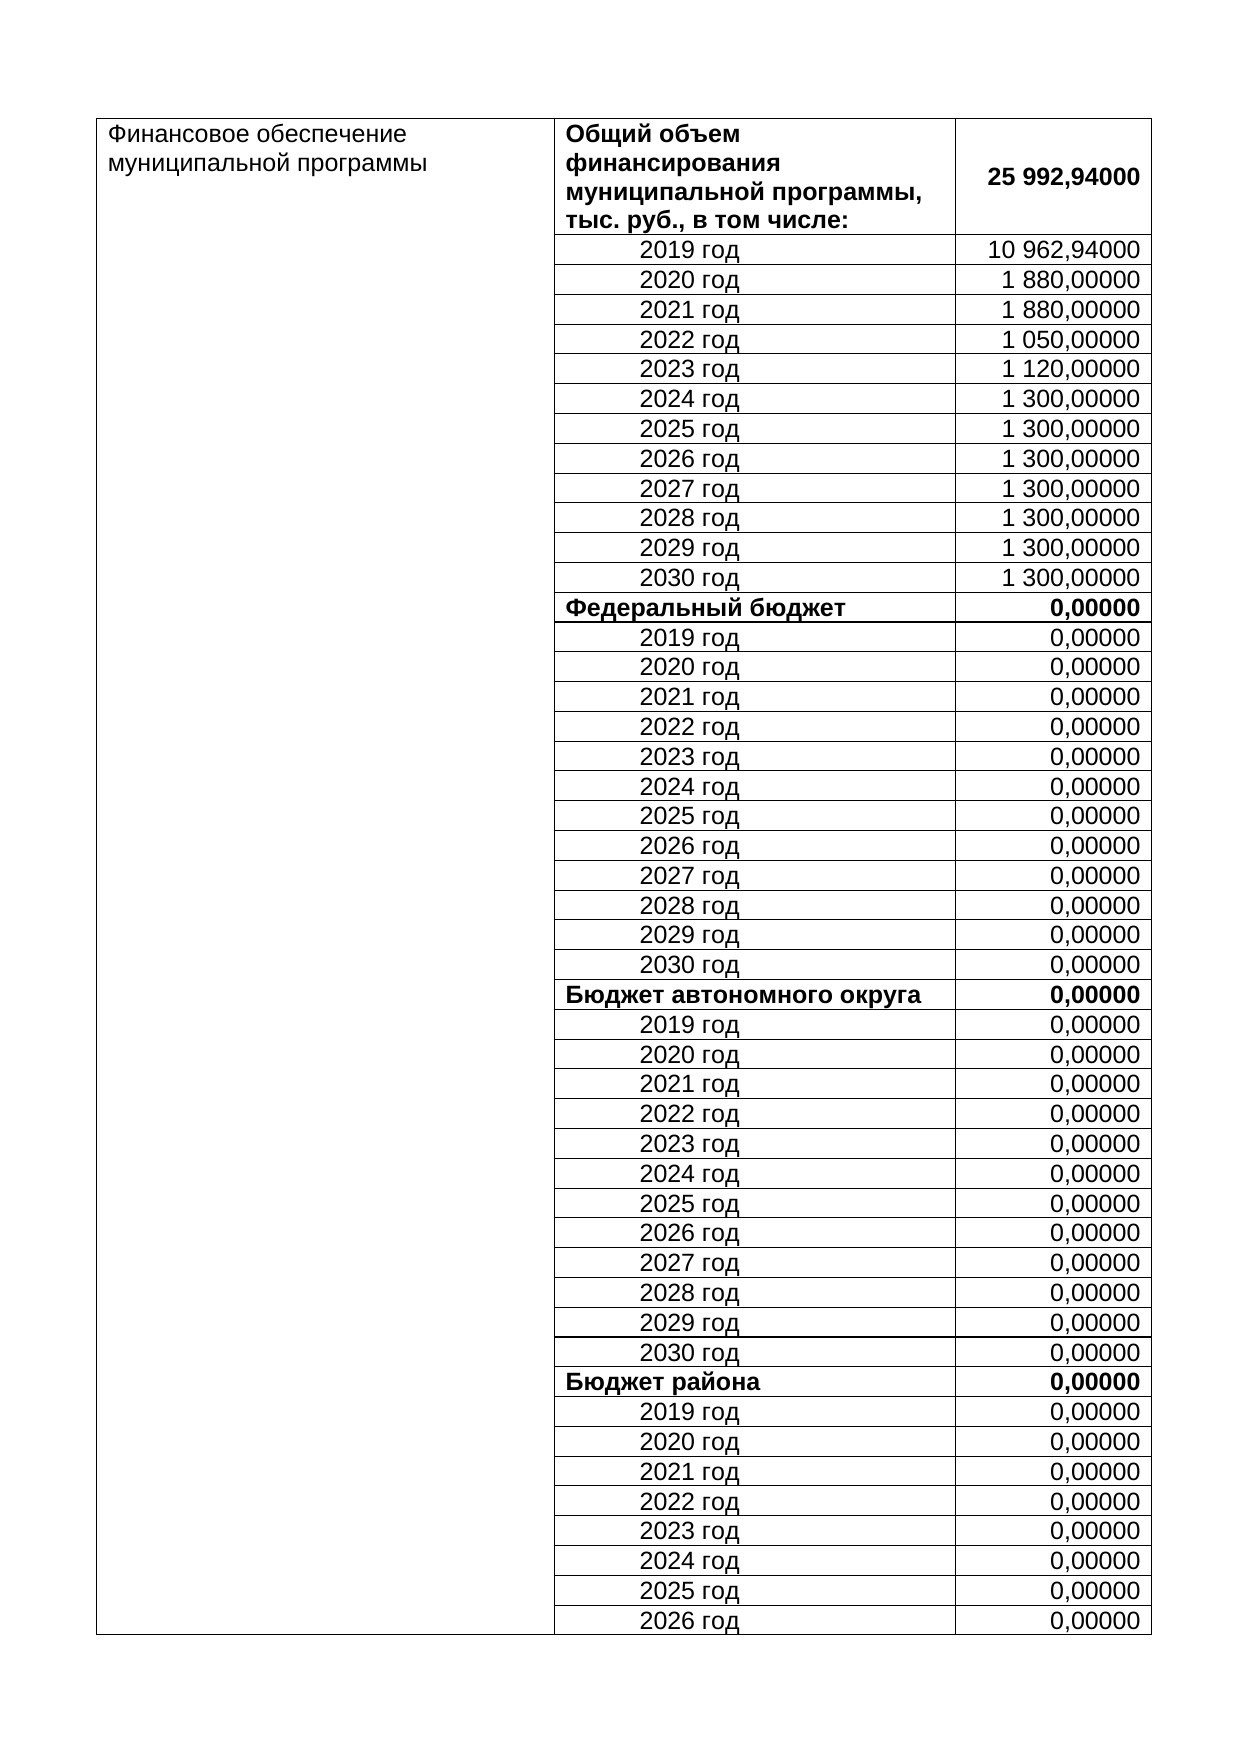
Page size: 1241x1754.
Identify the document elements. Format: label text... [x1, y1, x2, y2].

table_cell 2026 год [555, 1606, 955, 1634]
table_cell 2022 год [555, 325, 955, 353]
table_cell 1 300,00000 [956, 503, 1151, 532]
table_cell 0,00000 [956, 1218, 1151, 1247]
table_cell 2030 год [555, 1338, 955, 1366]
table_cell 2024 год [555, 1546, 955, 1575]
table_cell 0,00000 [956, 1159, 1151, 1187]
table_cell 0,00000 [956, 1010, 1151, 1038]
table_cell 2025 год [555, 1576, 955, 1604]
table_cell 2030 год [555, 563, 955, 592]
table_cell Финансовое обеспечение муниципальной программы [97, 119, 554, 1634]
table_cell 2021 год [555, 682, 955, 711]
table_cell 25 992,94000 [956, 119, 1151, 234]
table_cell 0,00000 [956, 1427, 1151, 1456]
table_cell 2022 год [555, 1486, 955, 1515]
table_cell 2024 год [555, 384, 955, 413]
table_cell 0,00000 [956, 1189, 1151, 1217]
table_cell 0,00000 [956, 801, 1151, 830]
table_cell 1 300,00000 [956, 414, 1151, 443]
table_cell 2023 год [555, 742, 955, 770]
table_cell 0,00000 [956, 1069, 1151, 1098]
table_cell 2023 год [555, 354, 955, 383]
table_cell 0,00000 [956, 652, 1151, 681]
table_cell 2026 год [555, 831, 955, 860]
table_cell 2029 год [555, 1308, 955, 1336]
table_cell 0,00000 [956, 1099, 1151, 1128]
table_cell 0,00000 [956, 1516, 1151, 1545]
table_cell 0,00000 [956, 831, 1151, 860]
table_cell Общий объем финансирования муниципальной программы, тыс. руб., в том числе: [555, 119, 955, 234]
table_cell 2023 год [555, 1129, 955, 1158]
table_cell 0,00000 [956, 742, 1151, 770]
table_cell 2028 год [555, 1278, 955, 1307]
table_cell 2025 год [555, 1189, 955, 1217]
table_cell 2021 год [555, 1457, 955, 1485]
table_cell 0,00000 [956, 1486, 1151, 1515]
table_cell 1 300,00000 [956, 563, 1151, 592]
table_cell 2020 год [555, 1427, 955, 1456]
table_cell 2030 год [555, 950, 955, 979]
table_cell 0,00000 [956, 1606, 1151, 1634]
table_cell 2019 год [555, 235, 955, 264]
table_cell 0,00000 [956, 593, 1151, 621]
table_cell 2026 год [555, 1218, 955, 1247]
table_cell 2025 год [555, 414, 955, 443]
table_cell 1 880,00000 [956, 295, 1151, 323]
table_cell 1 300,00000 [956, 474, 1151, 502]
table_cell 1 880,00000 [956, 265, 1151, 294]
table_cell 0,00000 [956, 1546, 1151, 1575]
table_cell 0,00000 [956, 682, 1151, 711]
table_cell Федеральный бюджет [555, 593, 955, 621]
table_cell 1 050,00000 [956, 325, 1151, 353]
table_cell 0,00000 [956, 1278, 1151, 1307]
table_cell 2024 год [555, 1159, 955, 1187]
table_cell 2019 год [555, 1397, 955, 1426]
table_cell 2028 год [555, 503, 955, 532]
table_cell 2027 год [555, 474, 955, 502]
table_cell 1 300,00000 [956, 533, 1151, 562]
table_cell 0,00000 [956, 1576, 1151, 1604]
table_cell 2029 год [555, 533, 955, 562]
table_cell 0,00000 [956, 1367, 1151, 1396]
table_cell 0,00000 [956, 1129, 1151, 1158]
table_cell 2026 год [555, 444, 955, 472]
table_cell 2023 год [555, 1516, 955, 1545]
table_cell 2022 год [555, 712, 955, 741]
table_cell 2024 год [555, 771, 955, 800]
table_cell 2025 год [555, 801, 955, 830]
table_cell 0,00000 [956, 950, 1151, 979]
table_cell 2021 год [555, 1069, 955, 1098]
table_cell 2019 год [555, 1010, 955, 1038]
table_cell 0,00000 [956, 1248, 1151, 1277]
table_cell 0,00000 [956, 1040, 1151, 1068]
table_cell 1 300,00000 [956, 384, 1151, 413]
table_cell Бюджет района [555, 1367, 955, 1396]
table_cell 0,00000 [956, 1308, 1151, 1336]
table_cell 2029 год [555, 920, 955, 949]
table_cell 2021 год [555, 295, 955, 323]
table_cell 2020 год [555, 1040, 955, 1068]
table_cell 10 962,94000 [956, 235, 1151, 264]
table_cell 2020 год [555, 265, 955, 294]
table_cell Бюджет автономного округа [555, 980, 955, 1009]
table_cell 1 300,00000 [956, 444, 1151, 472]
table_cell 2027 год [555, 861, 955, 889]
table_cell 0,00000 [956, 861, 1151, 889]
table_cell 0,00000 [956, 920, 1151, 949]
table_cell 0,00000 [956, 1397, 1151, 1426]
table_cell 0,00000 [956, 1338, 1151, 1366]
table_cell 2022 год [555, 1099, 955, 1128]
table_cell 2020 год [555, 652, 955, 681]
table_cell 2028 год [555, 891, 955, 919]
table_cell 0,00000 [956, 712, 1151, 741]
table_cell 2027 год [555, 1248, 955, 1277]
table_cell 1 120,00000 [956, 354, 1151, 383]
table_cell 0,00000 [956, 980, 1151, 1009]
table_cell 0,00000 [956, 623, 1151, 651]
table_cell 0,00000 [956, 771, 1151, 800]
table_cell 0,00000 [956, 891, 1151, 919]
table_cell 0,00000 [956, 1457, 1151, 1485]
table_cell 2019 год [555, 623, 955, 651]
